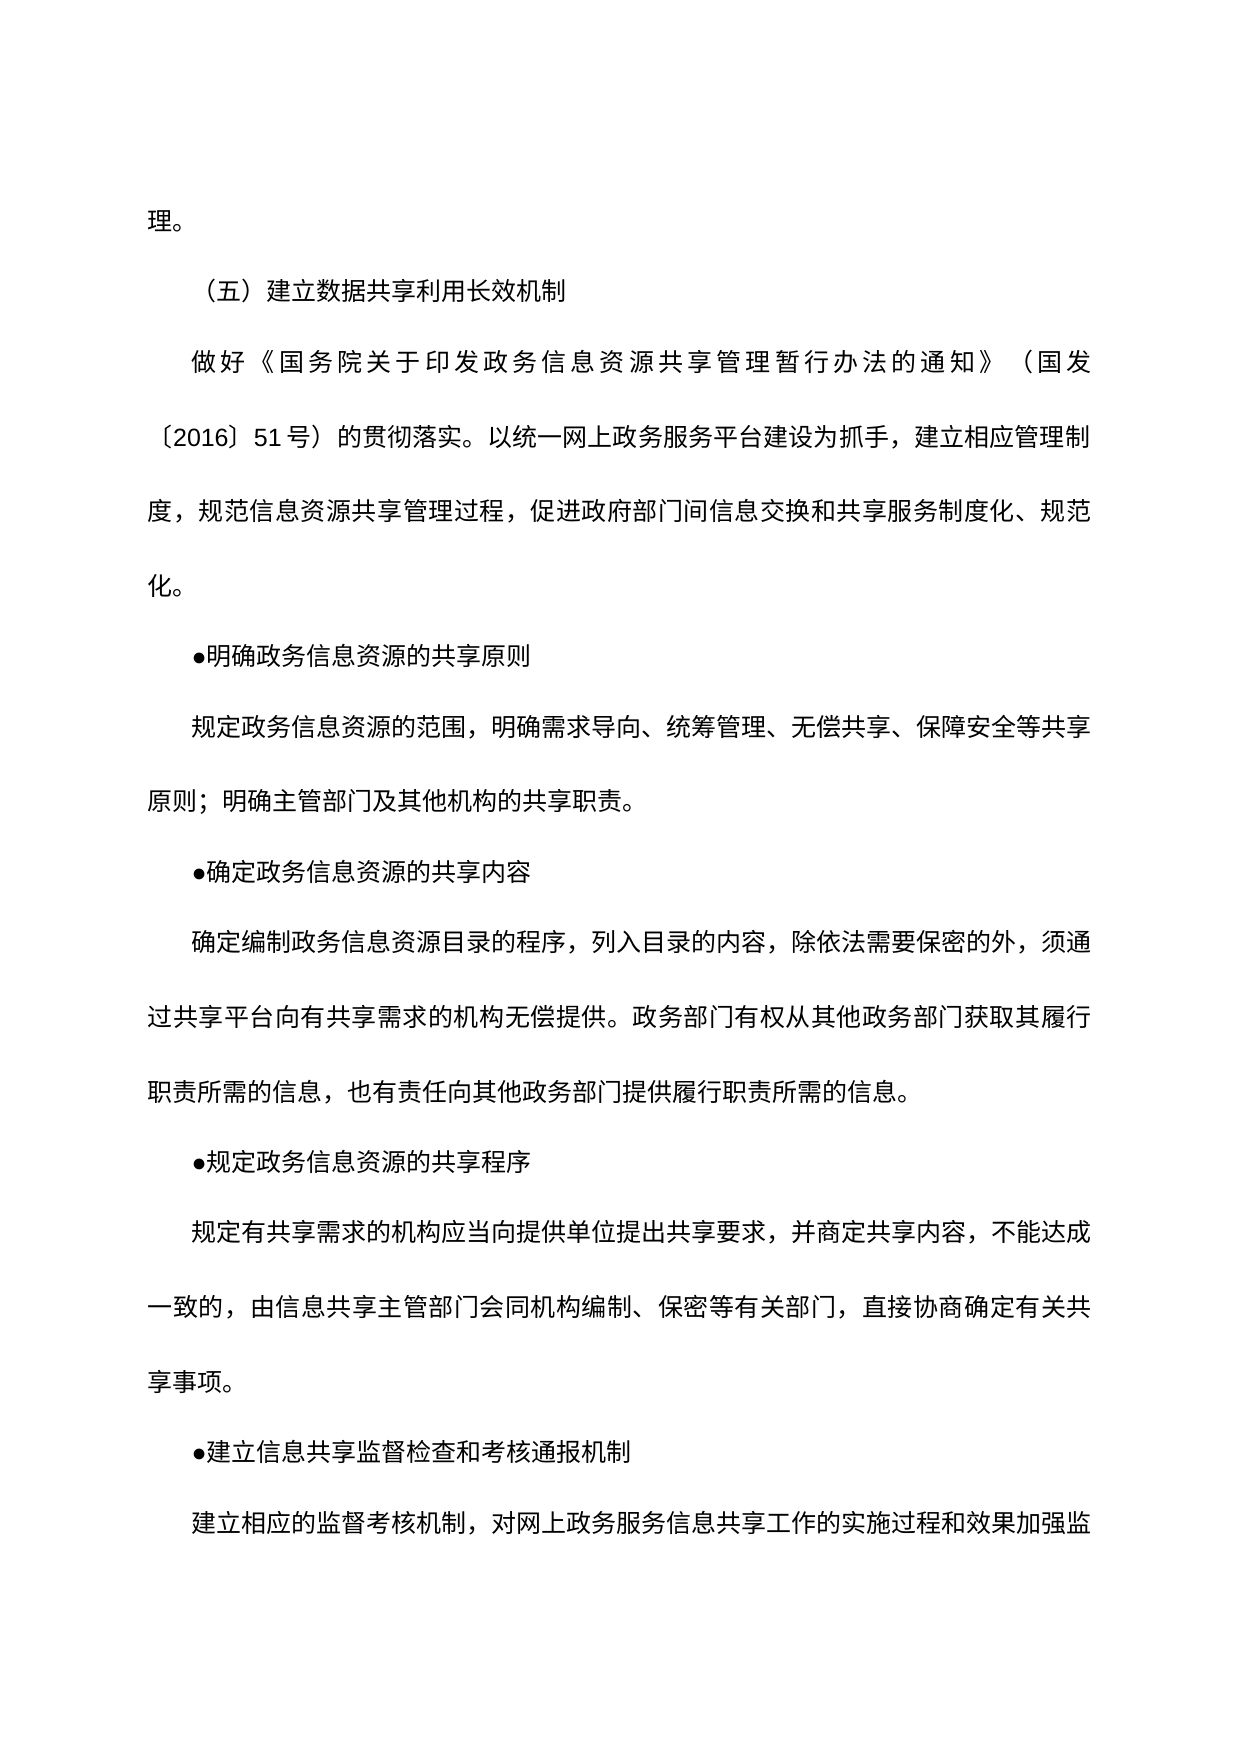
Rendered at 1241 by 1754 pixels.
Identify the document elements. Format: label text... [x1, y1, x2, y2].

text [148, 1489, 1092, 1554]
text 确定编制政务信息资源目录的程序，列入目录的内容，除依法需要保密的外，须通过共享平台向有共享需求的机构无偿提供。政务部门有权从其他政务部门获取其履行职责所需的信息，也有责任向其他政务部门提供履行职责所需的信息。 [148, 908, 1092, 1123]
text ●规定政务信息资源的共享程序 [148, 1128, 1092, 1193]
text ●明确政务信息资源的共享原则 [148, 622, 1092, 687]
text （五）建立数据共享利用长效机制 [148, 257, 1092, 322]
text ●建立信息共享监督检查和考核通报机制 [148, 1418, 1092, 1483]
text 做好《国务院关于印发政务信息资源共享管理暂行办法的通知》（国发〔2016〕51号）的贯彻落实。以统一网上政务服务平台建设为抓手，建立相应管理制度，规范信息资源共享管理过程，促进政府部门间信息交换和共享服务制度化、规范化。 [148, 328, 1092, 617]
text ●确定政务信息资源的共享内容 [148, 838, 1092, 903]
text 规定政务信息资源的范围，明确需求导向、统筹管理、无偿共享、保障安全等共享原则；明确主管部门及其他机构的共享职责。 [148, 693, 1092, 832]
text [148, 187, 1092, 252]
text 规定有共享需求的机构应当向提供单位提出共享要求，并商定共享内容，不能达成一致的，由信息共享主管部门会同机构编制、保密等有关部门，直接协商确定有关共享事项。 [148, 1198, 1092, 1413]
